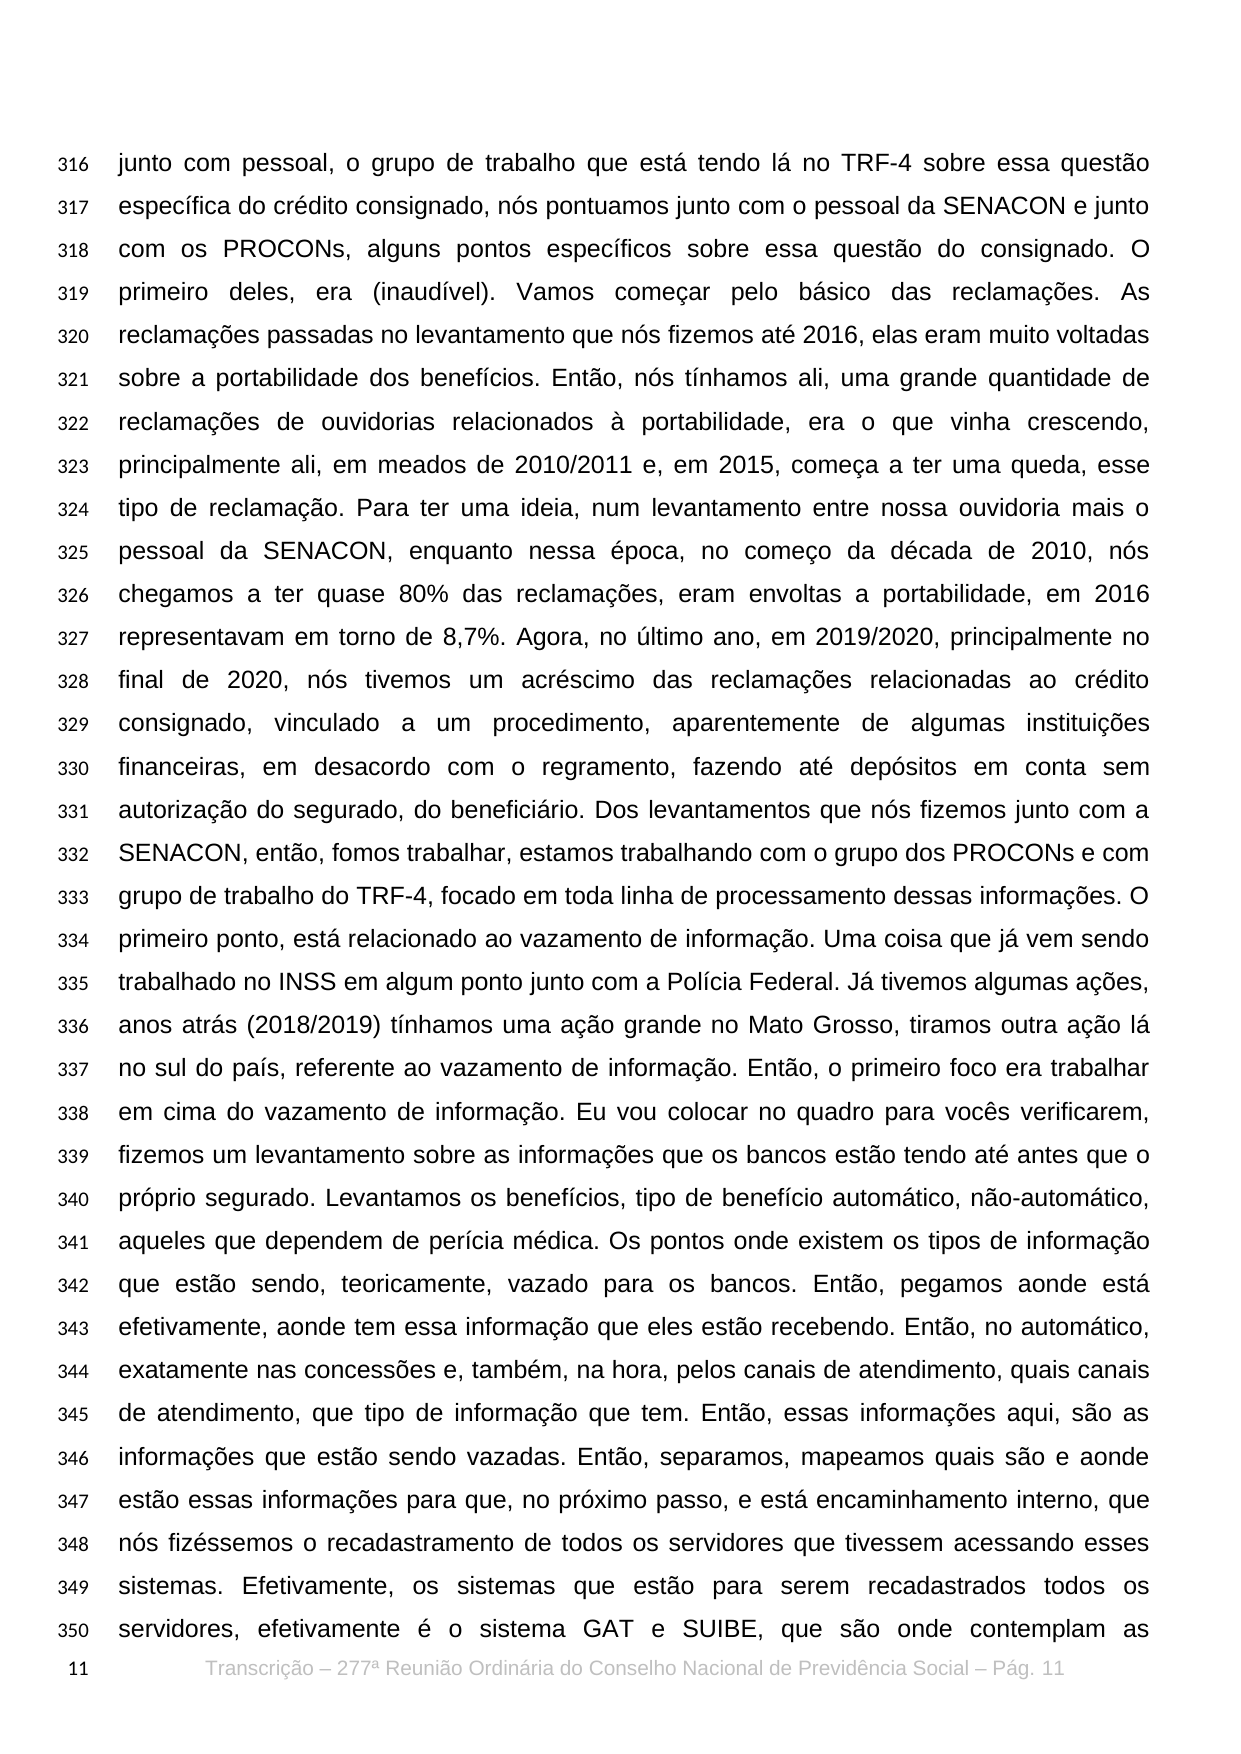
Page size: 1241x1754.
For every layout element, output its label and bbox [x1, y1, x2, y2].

text [118, 148, 1152, 1643]
